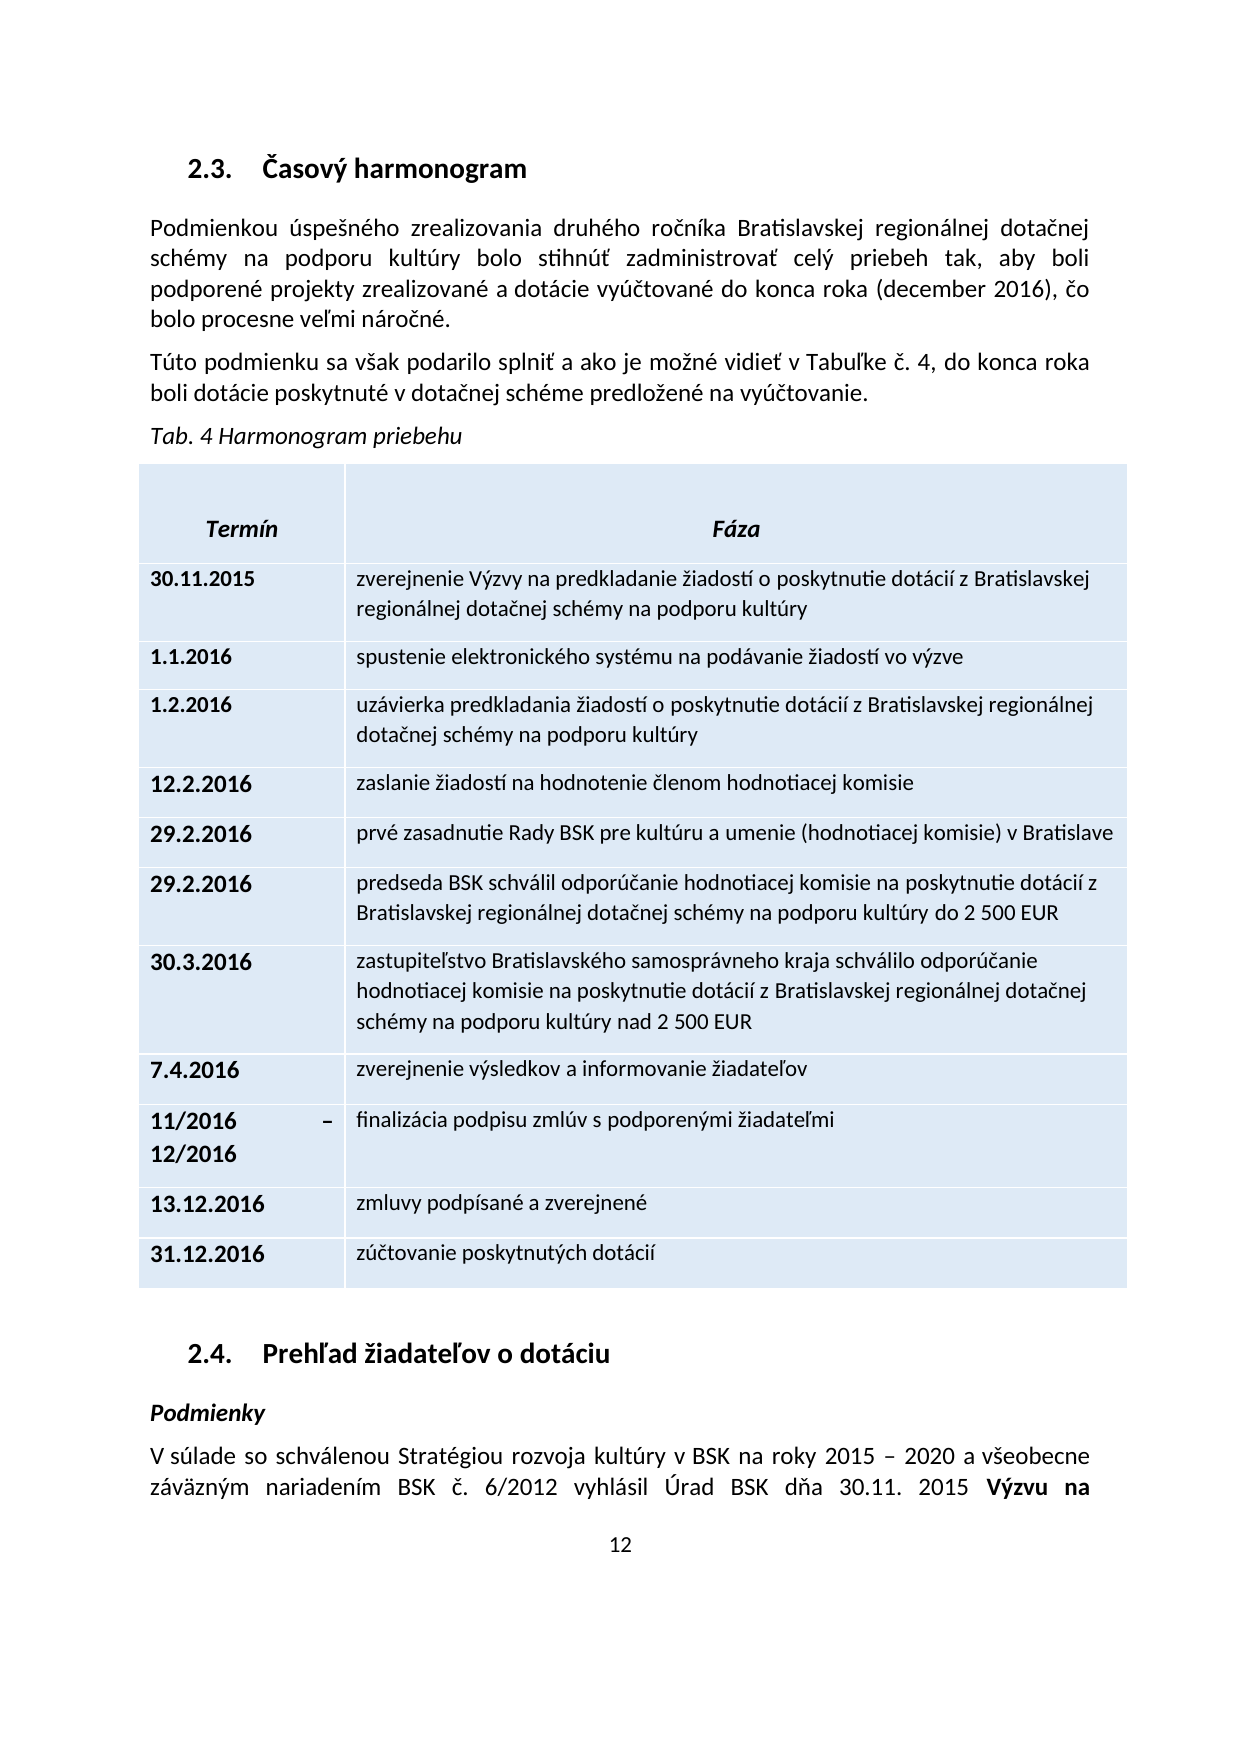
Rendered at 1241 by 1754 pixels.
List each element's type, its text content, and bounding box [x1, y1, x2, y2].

text Tab. 4 Harmonogram priebehu [150, 420, 1090, 450]
table_cell 13.12.2016 [139, 1188, 344, 1237]
table_header Fáza [346, 464, 1127, 563]
list Časový harmonogram [187, 150, 1090, 186]
text Túto podmienku sa však podarilo splniť a ako je možné vidieť v Tabuľke č. 4, do konca roka boli dotácie poskytnuté v dotačnej schéme predložené na vyúčtovanie. [150, 346, 1090, 407]
table_cell 7.4.2016 [139, 1055, 344, 1104]
list Prehľad žiadateľov o dotáciu [187, 1336, 1090, 1371]
table_cell predseda BSK schválil odporúčanie hodnotiacej komisie na poskytnutie dotácií z Bratislavskej regionálnej dotačnej schémy na podporu kultúry do 2 500 EUR [346, 868, 1127, 945]
table_cell 30.11.2015 [139, 564, 344, 641]
table_cell 11/2016 – 12/2016 [139, 1105, 344, 1187]
table_cell 1.2.2016 [139, 690, 344, 767]
table_cell zúčtovanie poskytnutých dotácií [346, 1239, 1127, 1288]
table_cell 29.2.2016 [139, 868, 344, 945]
text Podmienkou úspešného zrealizovania druhého ročníka Bratislavskej regionálnej dotačnej schémy na podporu kultúry bolo stihnúť zadministrovať celý priebeh tak, aby boli podporené projekty zrealizované a dotácie vyúčtované do konca roka (december 2016), čo bolo procesne veľmi náročné. [150, 212, 1090, 334]
table_cell prvé zasadnutie Rady BSK pre kultúru a umenie (hodnotiacej komisie) v Bratislave [346, 818, 1127, 867]
table_cell 12.2.2016 [139, 768, 344, 817]
table_cell 30.3.2016 [139, 946, 344, 1053]
table_cell 29.2.2016 [139, 818, 344, 867]
text Podmienky [150, 1397, 1090, 1428]
table_cell uzávierka predkladania žiadostí o poskytnutie dotácií z Bratislavskej regionálnej dotačnej schémy na podporu kultúry [346, 690, 1127, 767]
table_cell finalizácia podpisu zmlúv s podporenými žiadateľmi [346, 1105, 1127, 1187]
table_cell zastupiteľstvo Bratislavského samosprávneho kraja schválilo odporúčanie hodnotiacej komisie na poskytnutie dotácií z Bratislavskej regionálnej dotačnej schémy na podporu kultúry nad 2 500 EUR [346, 946, 1127, 1053]
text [150, 1440, 1090, 1501]
table_cell spustenie elektronického systému na podávanie žiadostí vo výzve [346, 642, 1127, 689]
table_cell zverejnenie Výzvy na predkladanie žiadostí o poskytnutie dotácií z Bratislavskej regionálnej dotačnej schémy na podporu kultúry [346, 564, 1127, 641]
table_cell 1.1.2016 [139, 642, 344, 689]
table_header Termín [139, 464, 344, 563]
table_cell zaslanie žiadostí na hodnotenie členom hodnotiacej komisie [346, 768, 1127, 817]
table_cell zmluvy podpísané a zverejnené [346, 1188, 1127, 1237]
table_cell zverejnenie výsledkov a informovanie žiadateľov [346, 1055, 1127, 1104]
table_cell 31.12.2016 [139, 1239, 344, 1288]
